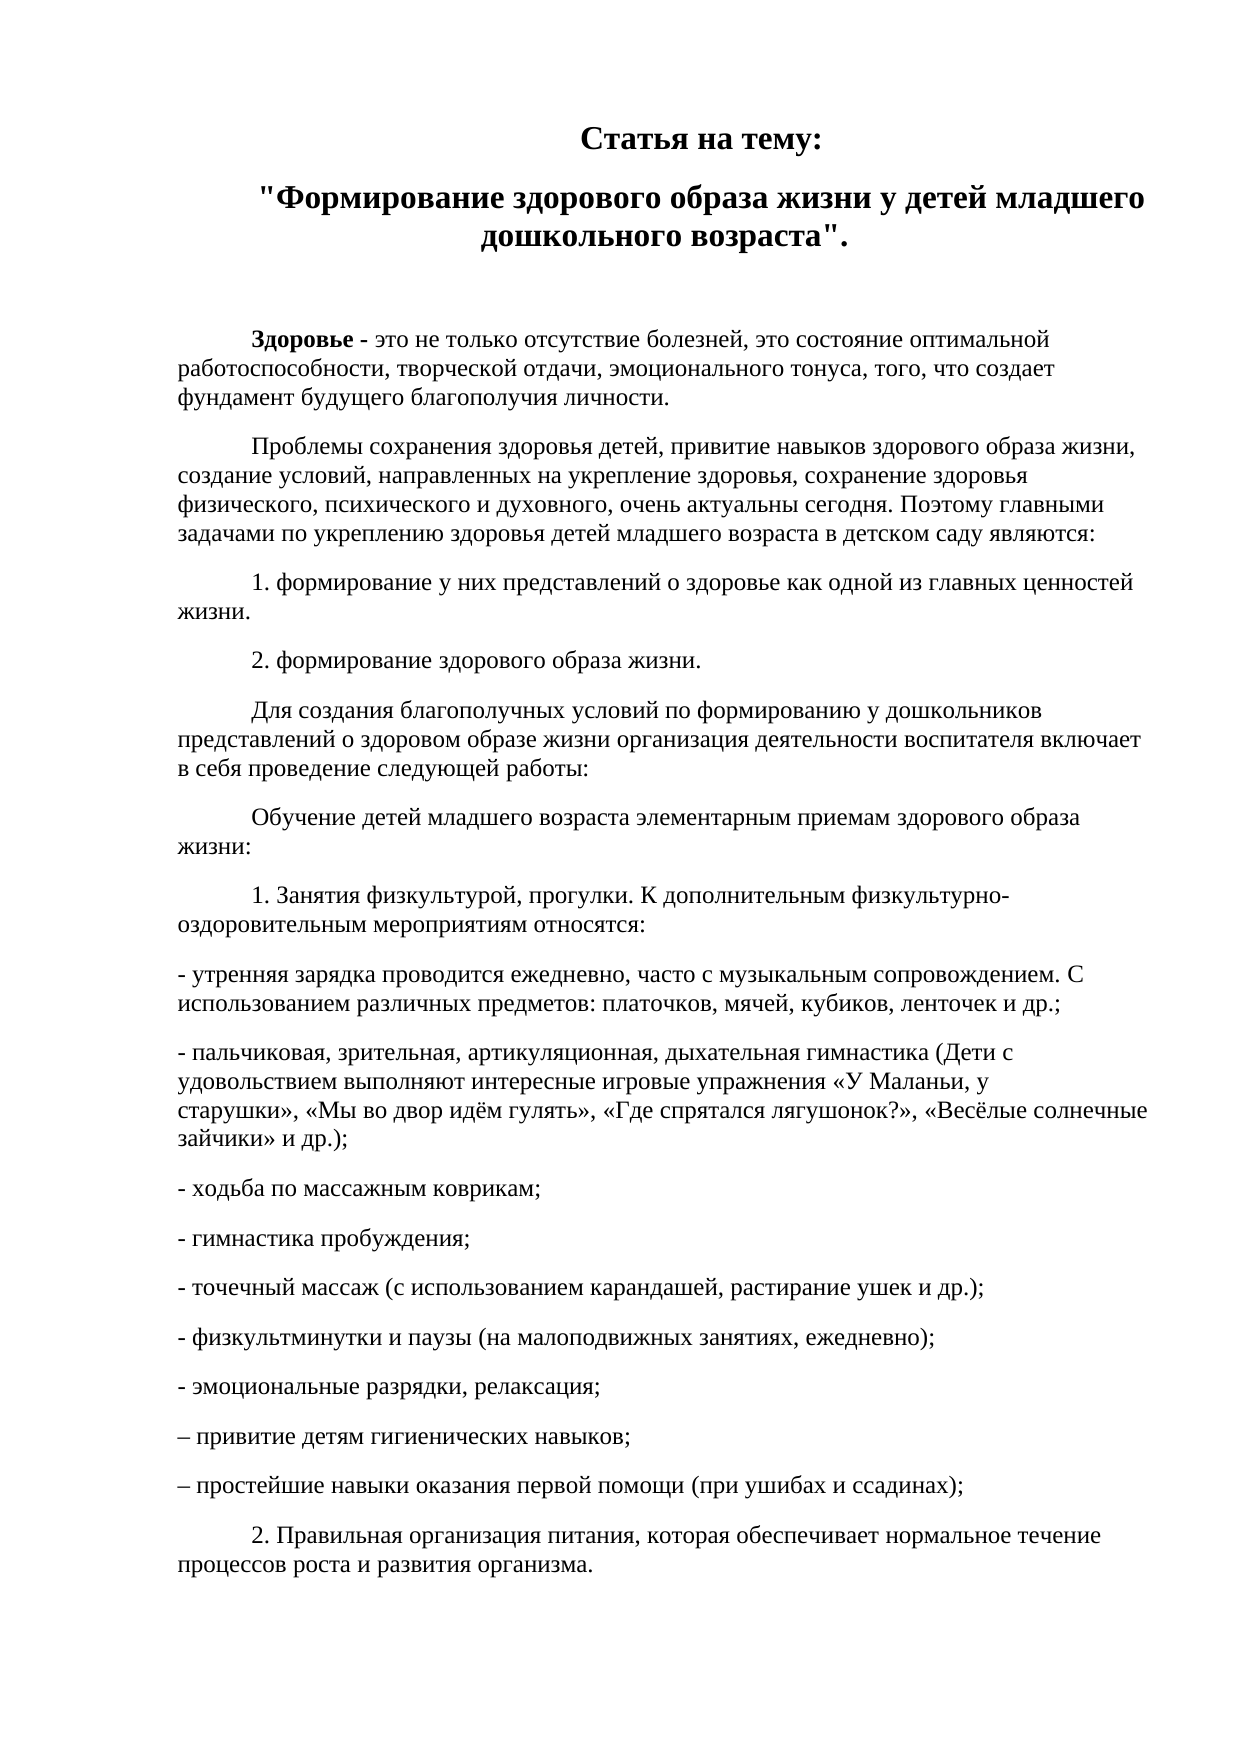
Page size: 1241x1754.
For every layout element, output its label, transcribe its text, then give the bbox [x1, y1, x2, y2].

text Статья на тему: [177, 118, 1152, 156]
text 1. Занятия физкультурой, прогулки. К дополнительным физкультурно-оздоровительным мероприятиям относятся: [177, 881, 1152, 938]
text 2. Правильная организация питания, которая обеспечивает нормальное течение процессов роста и развития организма. [177, 1520, 1152, 1578]
text - гимнастика пробуждения; [177, 1223, 1152, 1251]
text - пальчиковая, зрительная, артикуляционная, дыхательная гимнастика (Дети с удовольствием выполняют интересные игровые упражнения «У Маланьи, у старушки», «Мы во двор идём гулять», «Где спрятался лягушонок?», «Весёлые солнечные зайчики» и др.); [177, 1037, 1152, 1152]
text Для создания благополучных условий по формированию у дошкольников представлений о здоровом образе жизни организация деятельности воспитателя включает в себя проведение следующей работы: [177, 695, 1152, 781]
text "Формирование здорового образа жизни у детей младшего дошкольного возраста". [177, 177, 1152, 254]
text - эмоциональные разрядки, релаксация; [177, 1371, 1152, 1400]
text - точечный массаж (с использованием карандашей, растирание ушек и др.); [177, 1272, 1152, 1301]
text 2. формирование здорового образа жизни. [177, 646, 1152, 674]
text - утренняя зарядка проводится ежедневно, часто с музыкальным сопровождением. С использованием различных предметов: платочков, мячей, кубиков, ленточек и др.; [177, 959, 1152, 1016]
text – привитие детям гигиенических навыков; [177, 1421, 1152, 1450]
text Здоровье - это не только отсутствие болезней, это состояние оптимальной работоспособности, творческой отдачи, эмоционального тонуса, того, что создает фундамент будущего благополучия личности. [177, 324, 1152, 411]
text Проблемы сохранения здоровья детей, привитие навыков здорового образа жизни, создание условий, направленных на укрепление здоровья, сохранение здоровья физического, психического и духовного, очень актуальны сегодня. Поэтому главными задачами по укреплению здоровья детей младшего возраста в детском саду являются: [177, 431, 1152, 546]
text - ходьба по массажным коврикам; [177, 1173, 1152, 1202]
text Обучение детей младшего возраста элементарным приемам здорового образа жизни: [177, 802, 1152, 860]
text 1. формирование у них представлений о здоровье как одной из главных ценностей жизни. [177, 567, 1152, 625]
text – простейшие навыки оказания первой помощи (при ушибах и ссадинах); [177, 1471, 1152, 1499]
text - физкультминутки и паузы (на малоподвижных занятиях, ежедневно); [177, 1322, 1152, 1351]
